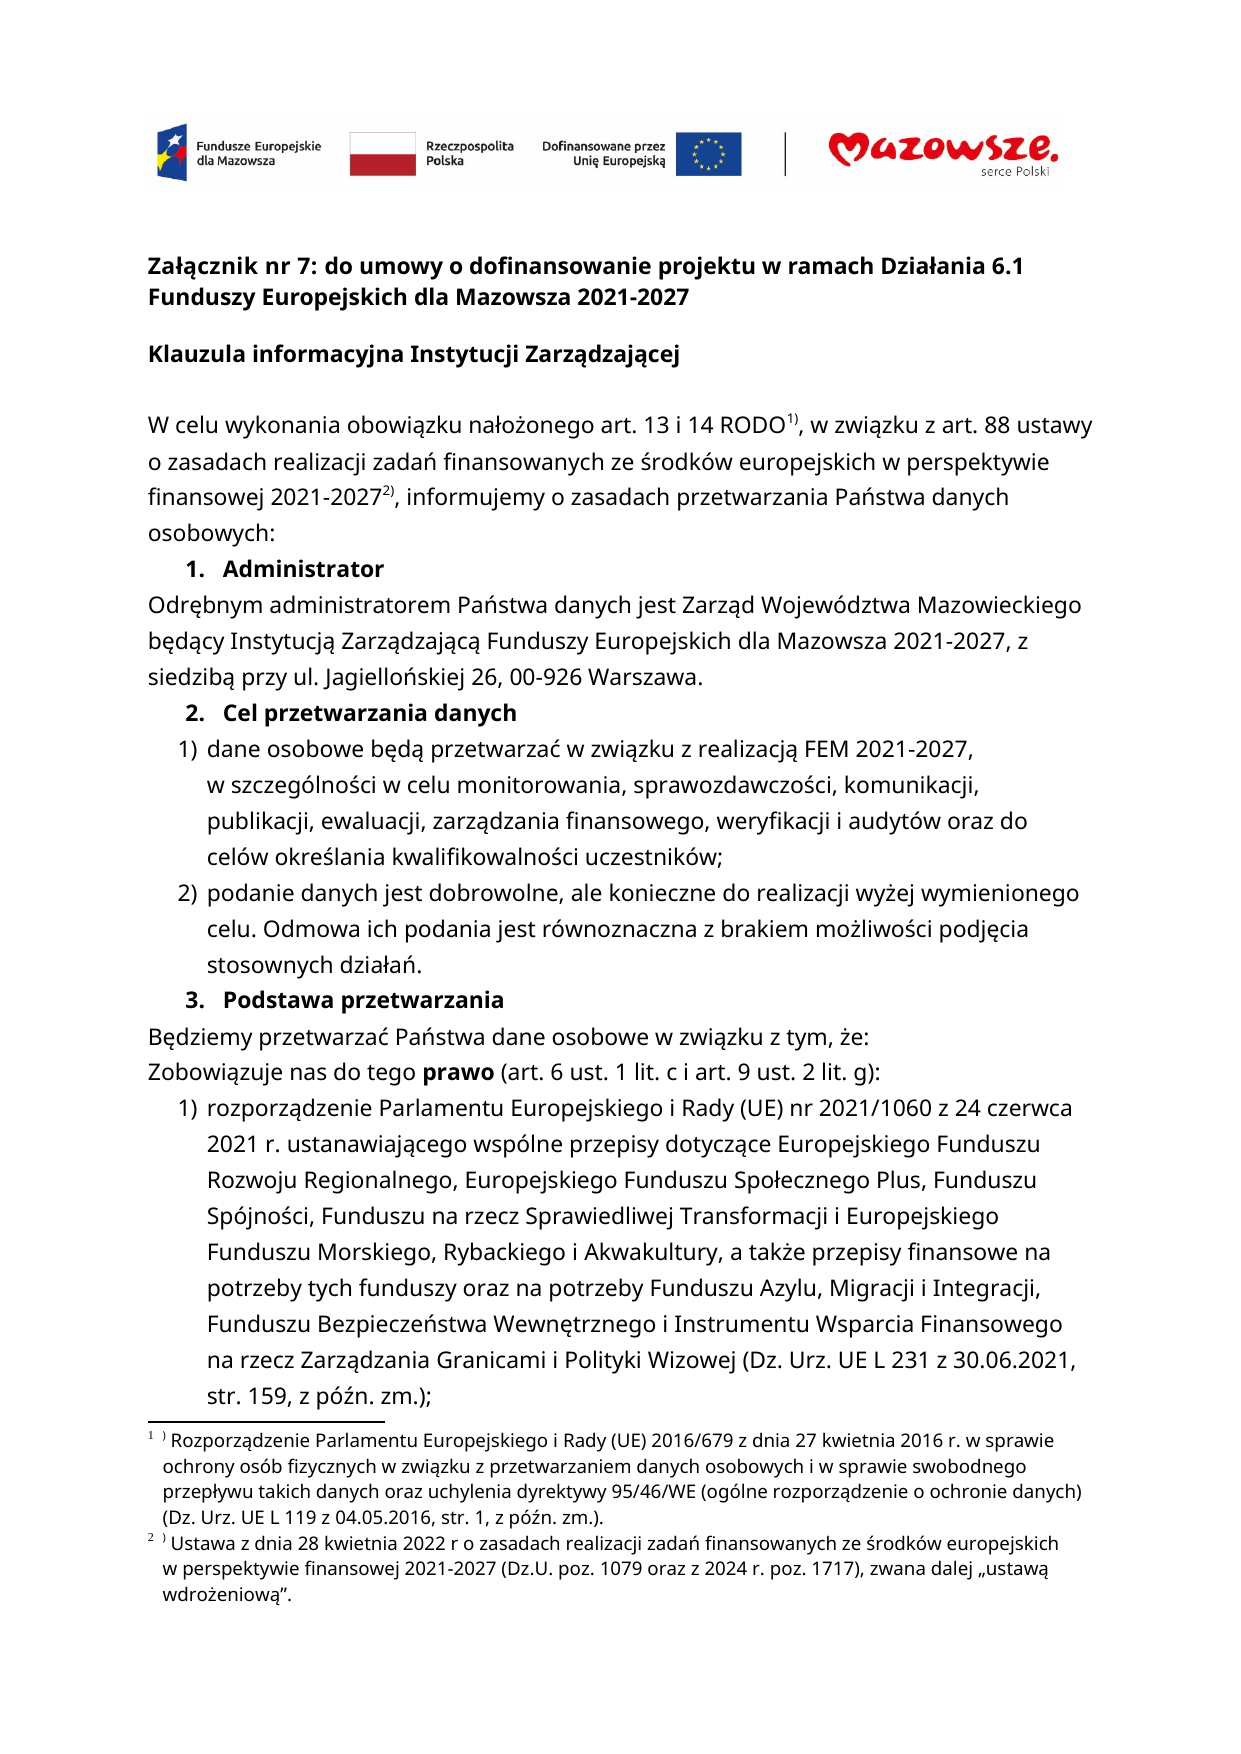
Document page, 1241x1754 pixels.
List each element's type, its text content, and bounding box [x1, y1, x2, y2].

list Podstawa przetwarzania [185, 984, 1093, 1016]
text Załącznik nr 7: do umowy o dofinansowanie projektu w ramach Działania 6.1 Funduszy Europejskich dla Mazowsza 2021-2027 [148, 250, 1093, 313]
list dane osobowe będą przetwarzać w związku z realizacją FEM 2021-2027, w szczególności w celu monitorowania, sprawozdawczości, komunikacji, publikacji, ewaluacji, zarządzania finansowego, weryfikacji i audytów oraz do celów określania kwalifikowalności uczestników; [177, 733, 1093, 872]
text W celu wykonania obowiązku nałożonego art. 13 i 14 RODO), w związku z art. 88 ustawy o zasadach realizacji zadań finansowanych ze środków europejskich w perspektywie finansowej 2021-2027), informujemy o zasadach przetwarzania Państwa danych osobowych: [148, 409, 1093, 548]
text Zobowiązuje nas do tego prawo (art. 6 ust. 1 lit. c i art. 9 ust. 2 lit. g): [148, 1056, 1093, 1088]
text Odrębnym administratorem Państwa danych jest Zarząd Województwa Mazowieckiego będący Instytucją Zarządzającą Funduszy Europejskich dla Mazowsza 2021-2027, z siedzibą przy ul. Jagiellońskiej 26, 00-926 Warszawa. [148, 589, 1093, 692]
picture [147, 113, 1068, 191]
list Administrator [185, 553, 1093, 584]
text Będziemy przetwarzać Państwa dane osobowe w związku z tym, że: [148, 1020, 1093, 1052]
list rozporządzenie Parlamentu Europejskiego i Rady (UE) nr 2021/1060 z 24 czerwca 2021 r. ustanawiającego wspólne przepisy dotyczące Europejskiego Funduszu Rozwoju Regionalnego, Europejskiego Funduszu Społecznego Plus, Funduszu Spójności, Funduszu na rzecz Sprawiedliwej Transformacji i Europejskiego Funduszu Morskiego, Rybackiego i Akwakultury, a także przepisy finansowe na potrzeby tych funduszy oraz na potrzeby Funduszu Azylu, Migracji i Integracji, Funduszu Bezpieczeństwa Wewnętrznego i Instrumentu Wsparcia Finansowego na rzecz Zarządzania Granicami i Polityki Wizowej (Dz. Urz. UE L 231 z 30.06.2021, str. 159, z późn. zm.); [177, 1092, 1093, 1411]
list podanie danych jest dobrowolne, ale konieczne do realizacji wyżej wymienionego celu. Odmowa ich podania jest równoznaczna z brakiem możliwości podjęcia stosownych działań. [177, 877, 1093, 980]
list Cel przetwarzania danych [185, 697, 1093, 728]
text Klauzula informacyjna Instytucji Zarządzającej [148, 338, 1093, 369]
